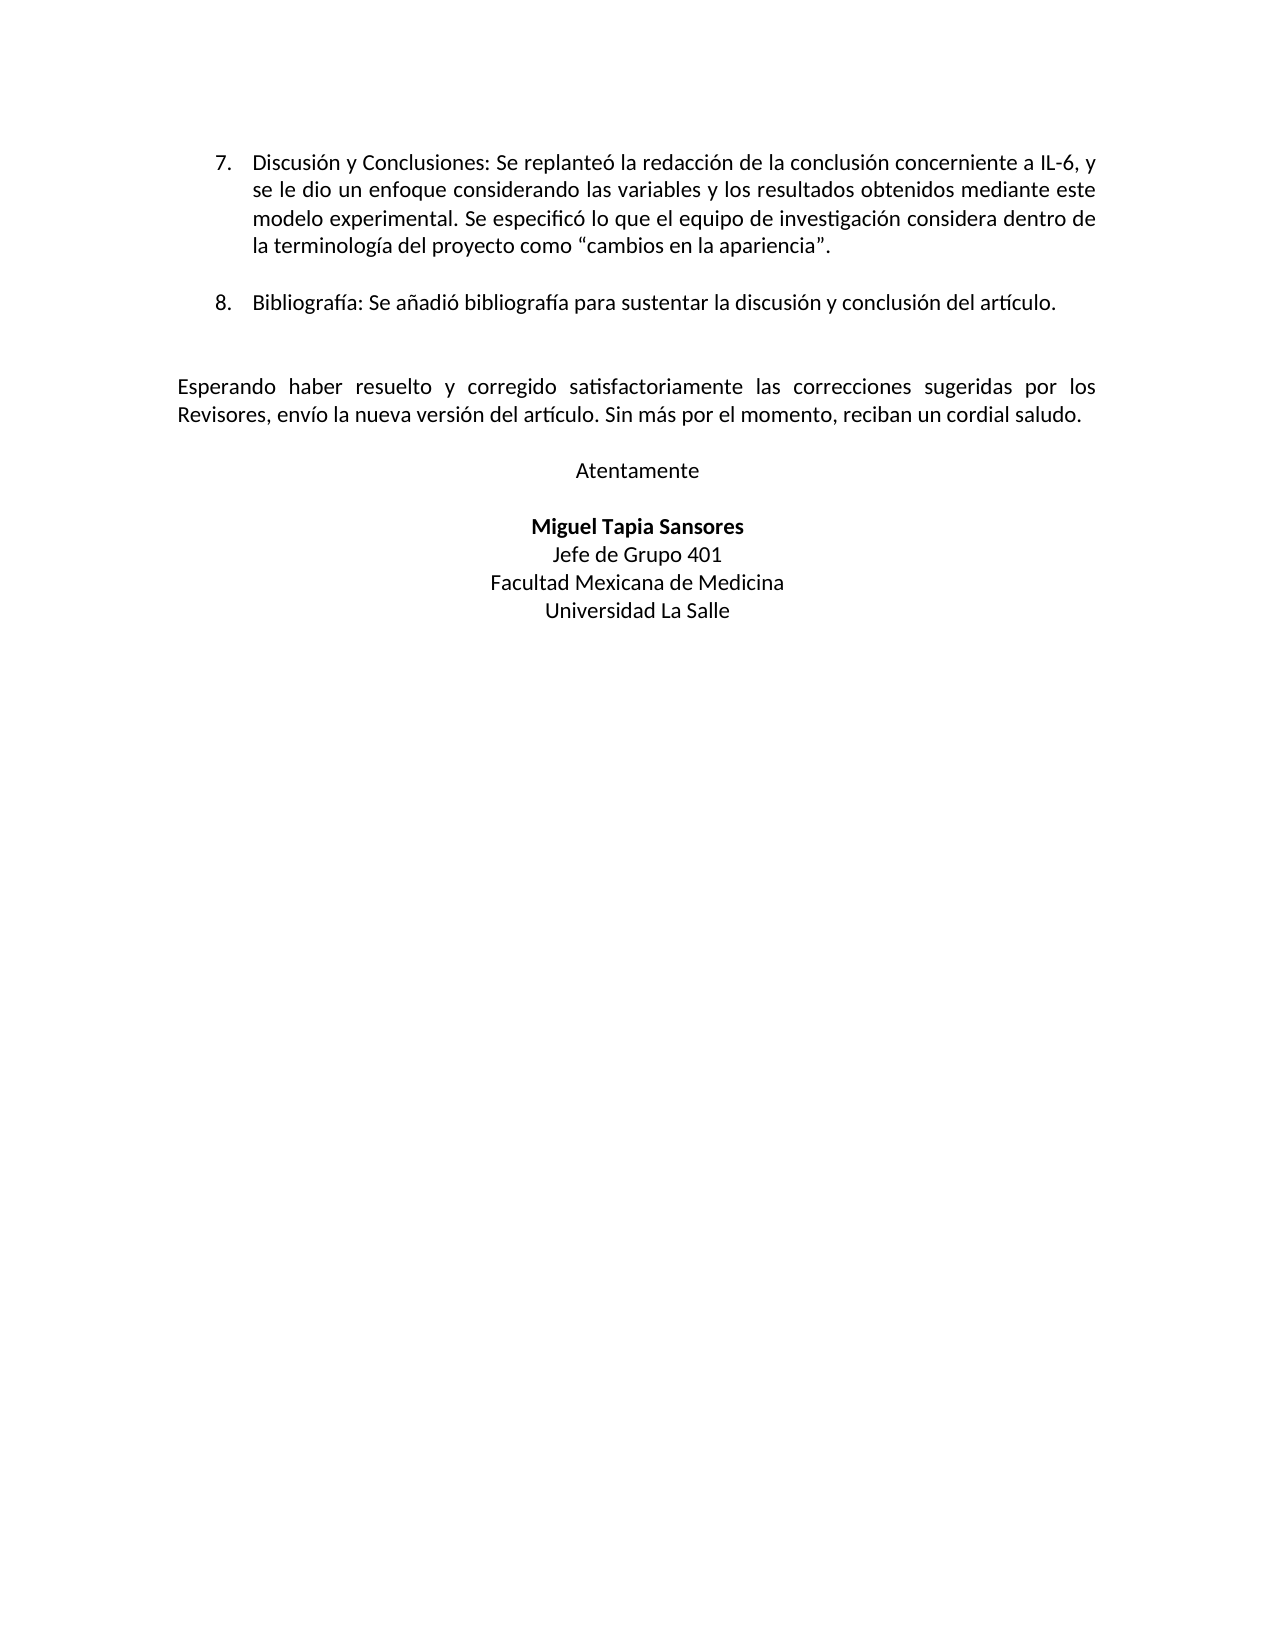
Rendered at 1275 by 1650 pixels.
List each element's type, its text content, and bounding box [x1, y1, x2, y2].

text Facultad Mexicana de Medicina [177, 568, 1098, 596]
text Jefe de Grupo 401 [177, 540, 1098, 568]
list Bibliografía: Se añadió bibliografía para sustentar la discusión y conclusión del artículo. [215, 288, 1098, 316]
text Atentamente [177, 456, 1098, 484]
text Esperando haber resuelto y corregido satisfactoriamente las correcciones sugeridas por los Revisores, envío la nueva versión del artículo. Sin más por el momento, reciban un cordial saludo. [177, 372, 1098, 428]
list Discusión y Conclusiones: Se replanteó la redacción de la conclusión concerniente a IL-6, y se le dio un enfoque considerando las variables y los resultados obtenidos mediante este modelo experimental. Se especificó lo que el equipo de investigación considera dentro de la terminología del proyecto como “cambios en la apariencia”. [215, 148, 1098, 260]
text Universidad La Salle [177, 596, 1098, 624]
text Miguel Tapia Sansores [177, 512, 1098, 540]
